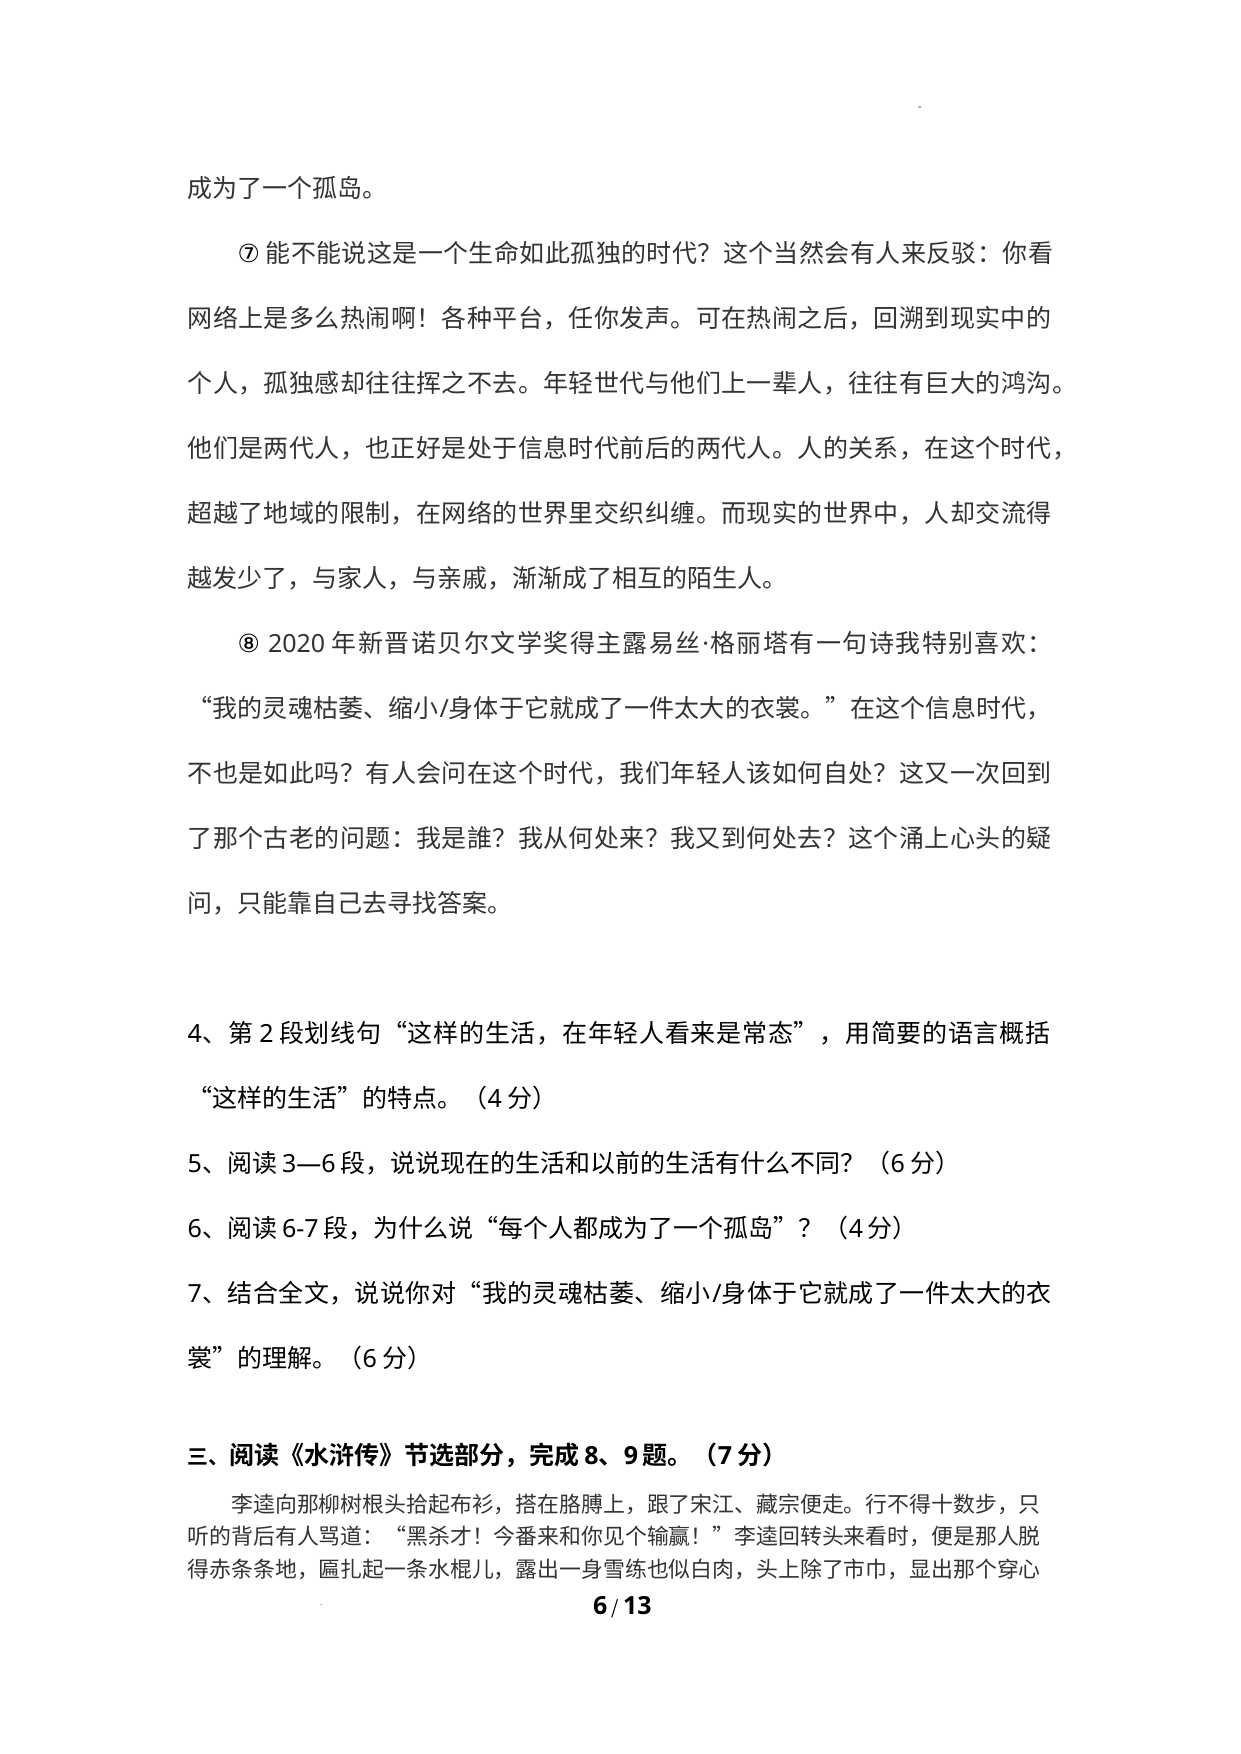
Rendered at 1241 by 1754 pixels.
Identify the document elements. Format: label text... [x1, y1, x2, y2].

text 6、阅读6-7段，为什么说“每个人都成为了一个孤岛”？（4分） [187, 1194, 1053, 1259]
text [187, 1486, 1053, 1584]
text 4、第2段划线句“这样的生活，在年轻人看来是常态”，用简要的语言概括“这样的生活”的特点。（4分） [187, 999, 1053, 1129]
text 5、阅读3—6段，说说现在的生活和以前的生活有什么不同？（6分） [187, 1129, 1053, 1194]
text 7、结合全文，说说你对“我的灵魂枯萎、缩小/身体于它就成了一件太大的衣裳”的理解。（6分） [187, 1259, 1053, 1389]
text ⑧ 2020年新晋诺贝尔文学奖得主露易丝·格丽塔有一句诗我特别喜欢：“我的灵魂枯萎、缩小/身体于它就成了一件太大的衣裳。”在这个信息时代，不也是如此吗？有人会问在这个时代，我们年轻人该如何自处？这又一次回到了那个古老的问题：我是誰？我从何处来？我又到何处去？这个涌上心头的疑问，只能靠自己去寻找答案。 [187, 609, 1053, 934]
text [187, 154, 1053, 219]
list 阅读《水浒传》节选部分，完成8、9题。（7分） [187, 1421, 1053, 1486]
text ⑦能不能说这是一个生命如此孤独的时代？这个当然会有人来反驳：你看网络上是多么热闹啊！各种平台，任你发声。可在热闹之后，回溯到现实中的个人，孤独感却往往挥之不去。年轻世代与他们上一辈人，往往有巨大的鸿沟。他们是两代人，也正好是处于信息时代前后的两代人。人的关系，在这个时代，超越了地域的限制，在网络的世界里交织纠缠。而现实的世界中，人却交流得越发少了，与家人，与亲戚，渐渐成了相互的陌生人。 [187, 219, 1053, 609]
